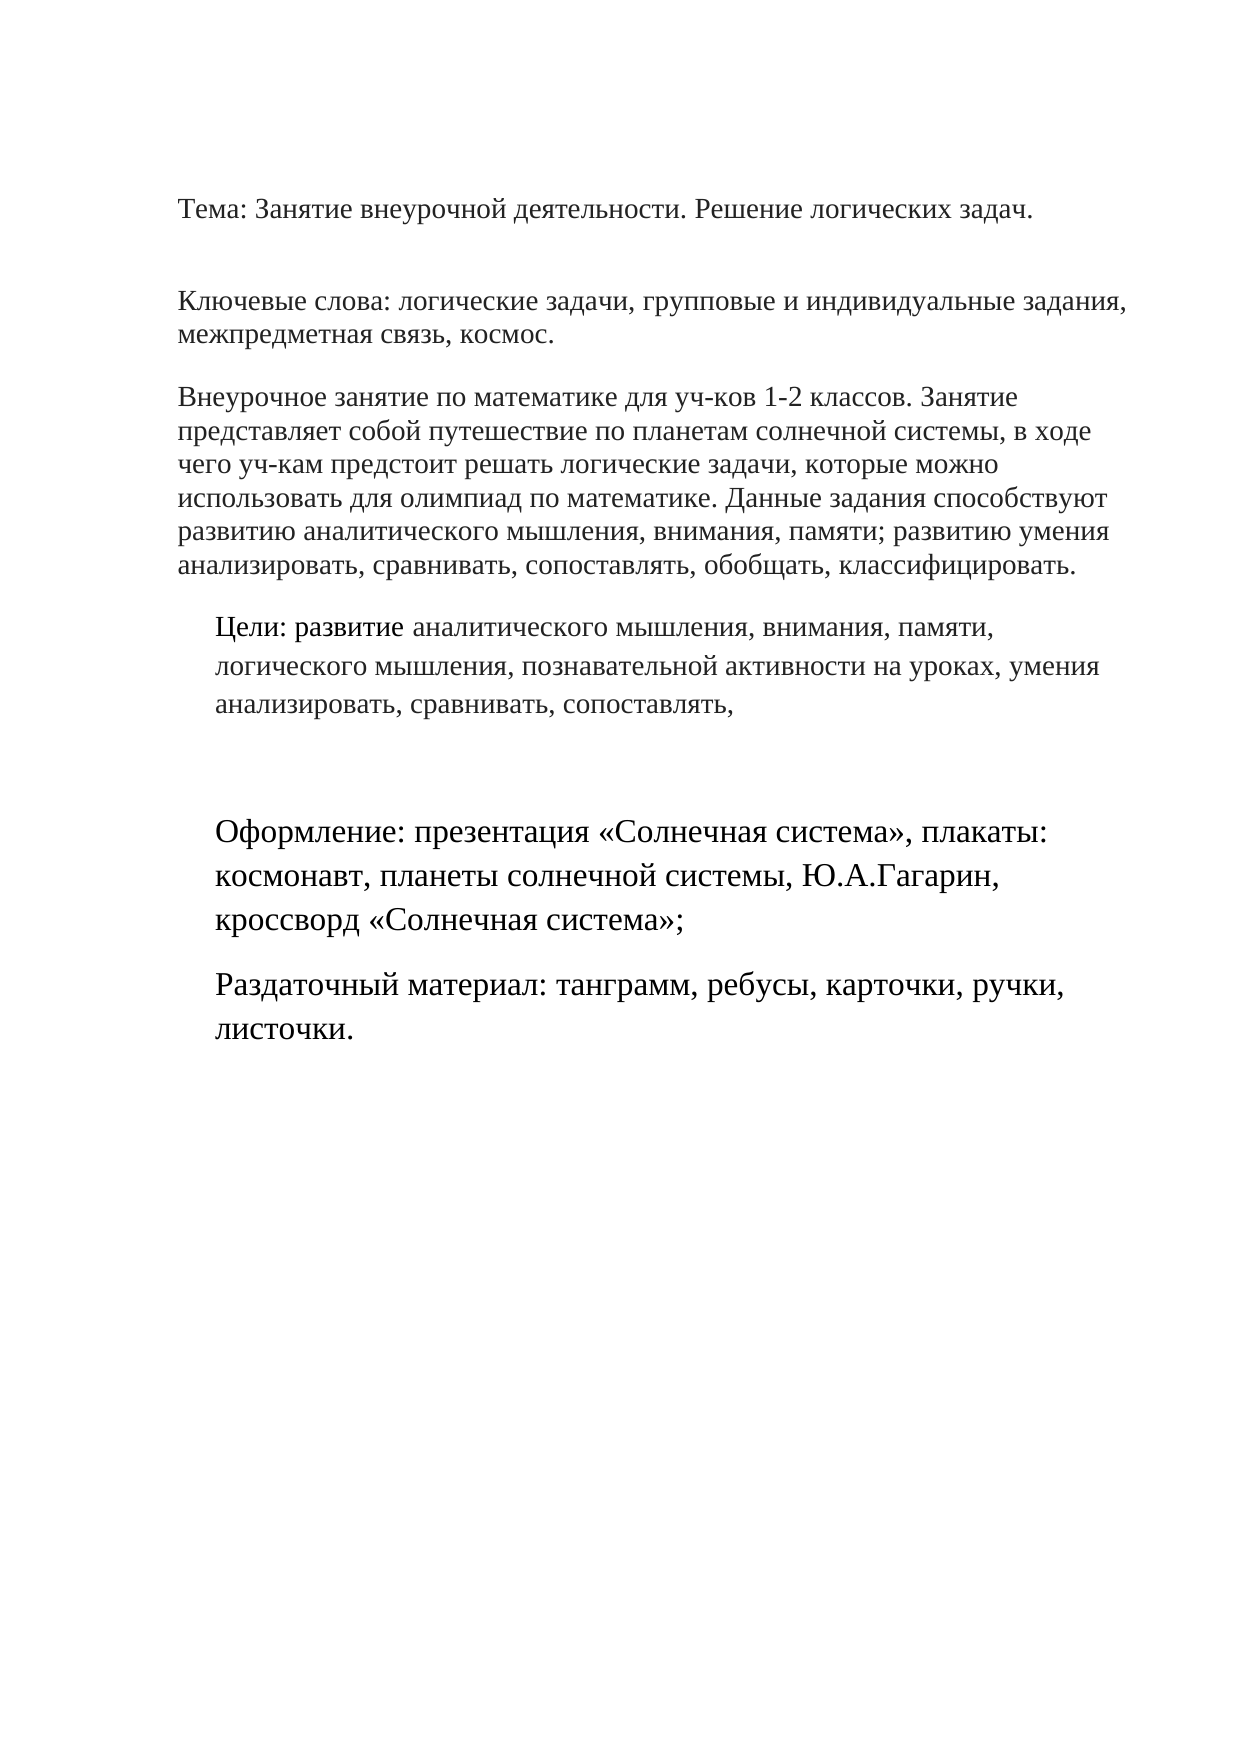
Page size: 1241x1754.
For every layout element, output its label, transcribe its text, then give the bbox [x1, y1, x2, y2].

text Раздаточный материал: танграмм, ребусы, карточки, ручки, листочки. [215, 964, 1152, 1046]
text Внеурочное занятие по математике для уч-ков 1-2 классов. Занятие представляет собой путешествие по планетам солнечной системы, в ходе чего уч-кам предстоит решать логические задачи, которые можно использовать для олимпиад по математике. Данные задания способствуют развитию аналитического мышления, внимания, памяти; развитию умения анализировать, сравнивать, сопоставлять, обобщать, классифицировать. [177, 379, 1152, 580]
text Ключевые слова: логические задачи, групповые и индивидуальные задания, межпредметная связь, космос. [177, 283, 1152, 350]
text Оформление: презентация «Солнечная система», плакаты: космонавт, планеты солнечной системы, Ю.А.Гагарин, кроссворд «Солнечная система»; [215, 811, 1152, 937]
text Цели: развитие аналитического мышления, внимания, памяти, логического мышления, познавательной активности на уроках, умения анализировать, сравнивать, сопоставлять, [215, 609, 1152, 720]
text Тема: Занятие внеурочной деятельности. Решение логических задач. [177, 191, 1152, 254]
